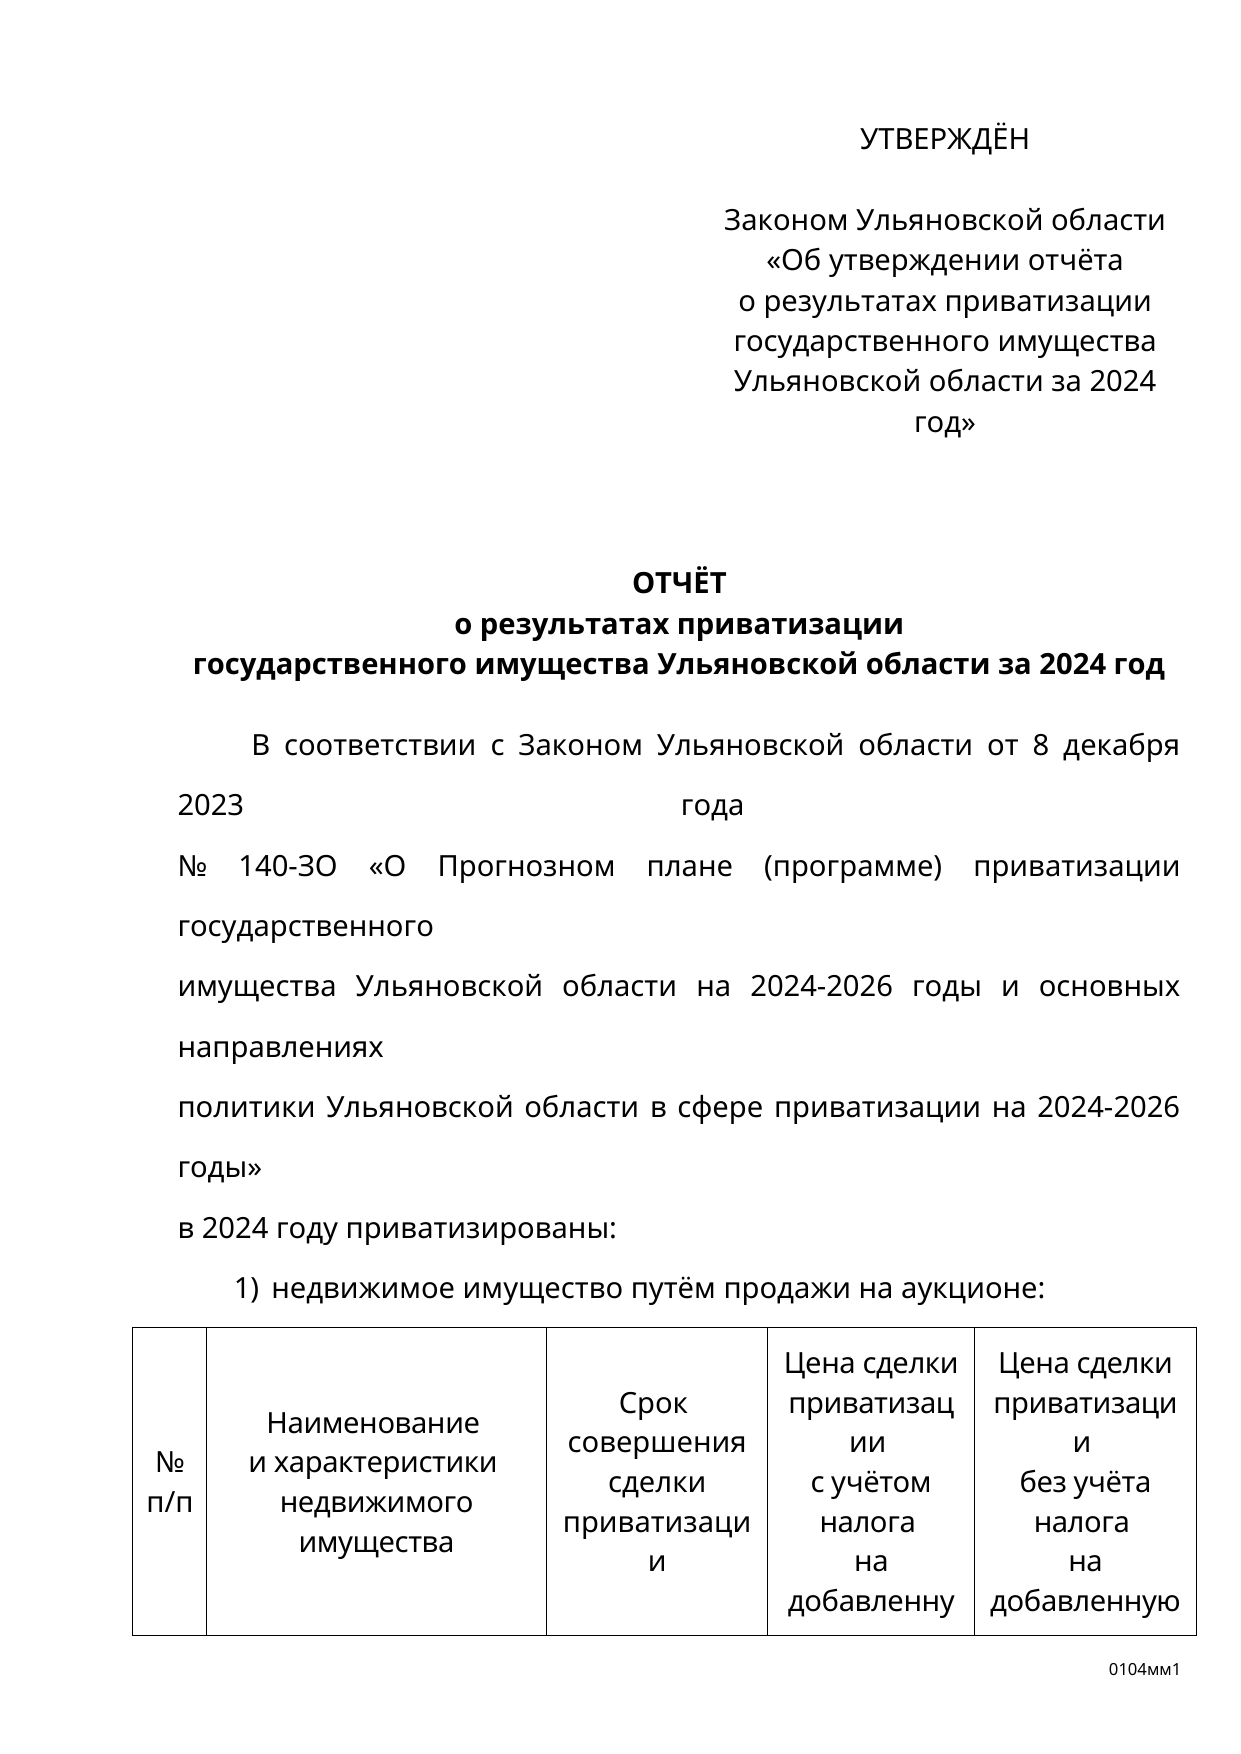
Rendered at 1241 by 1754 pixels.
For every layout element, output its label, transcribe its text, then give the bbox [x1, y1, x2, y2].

list недвижимое имущество путём продажи на аукционе: [233, 1267, 1181, 1307]
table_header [975, 1328, 1196, 1635]
text Утверждён [709, 118, 1181, 158]
title о результатах приватизации [177, 603, 1181, 643]
text Ульяновской области за 2024 год» [709, 361, 1181, 441]
text государственного имущества [709, 320, 1181, 360]
title ОТЧЁТ [177, 563, 1181, 602]
text Законом Ульяновской области [709, 199, 1181, 239]
text о результатах приватизации [709, 280, 1181, 319]
table_header № п/п [133, 1328, 206, 1635]
text В соответствии с Законом Ульяновской области от 8 декабря 2023 года № 140-ЗО «О Прогнозном плане (программе) приватизации государственного имущества Ульяновской области на 2024-2026 годы и основных направлениях политики Ульяновской области в сфере приватизации на 2024-2026 годы» в 2024 году приватизированы: [177, 724, 1181, 1247]
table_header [207, 1328, 546, 1635]
title государственного имущества Ульяновской области за 2024 год [177, 643, 1181, 683]
text «Об утверждении отчёта [709, 239, 1181, 279]
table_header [768, 1328, 974, 1635]
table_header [547, 1328, 767, 1635]
